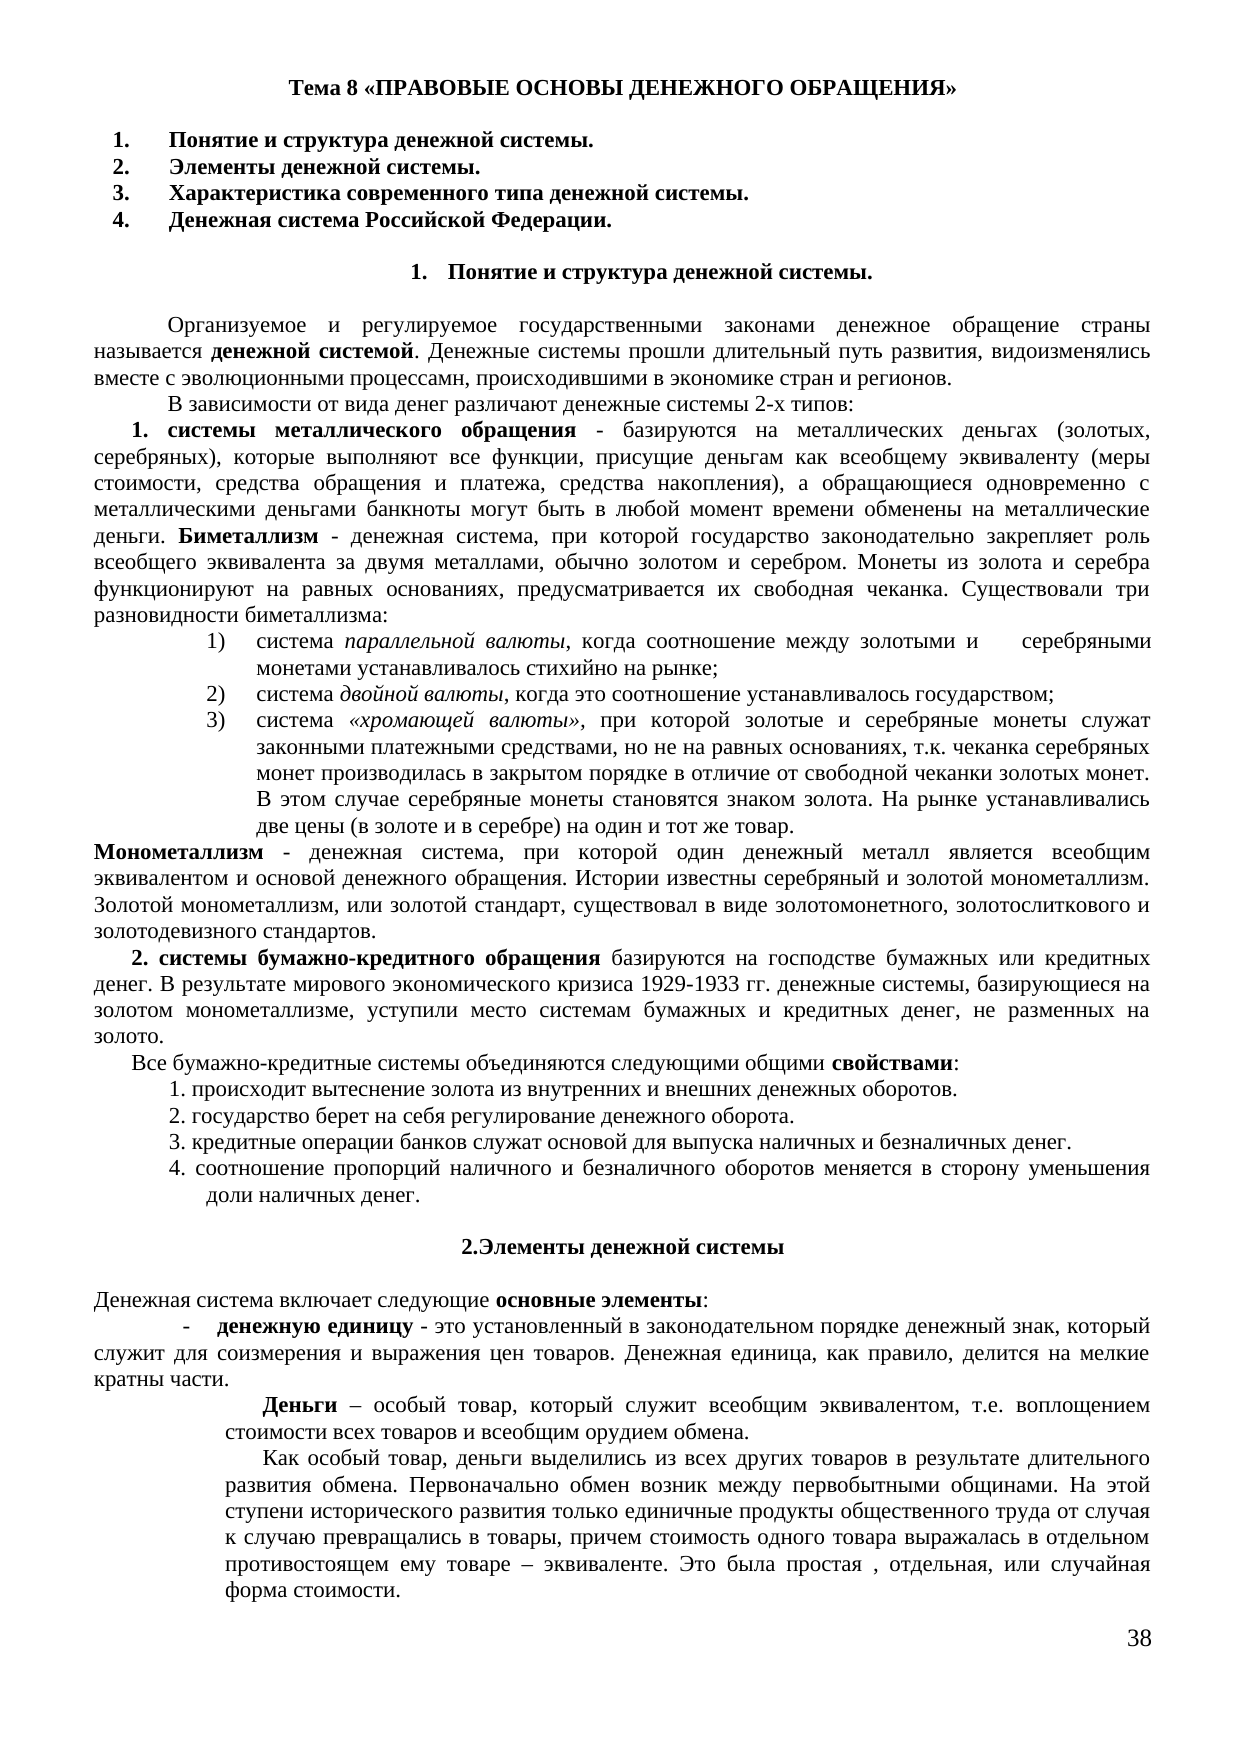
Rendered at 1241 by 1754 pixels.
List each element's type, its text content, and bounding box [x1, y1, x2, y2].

text Тема 8 «правовые основы денежного обращения» [94, 74, 1152, 100]
text Деньги – особый товар, который служит всеобщим эквивалентом, т.е. воплощением стоимости всех товаров и всеобщим орудием обмена. [225, 1392, 1152, 1444]
list Понятие и структура денежной системы. [112, 127, 1152, 153]
list система двойной валюты, когда это соотношение устанавливалось государством; [206, 680, 1152, 706]
list Элементы денежной системы. [112, 153, 1152, 179]
list система «хромающей валюты», при которой золотые и серебряные монеты служат законными платежными средствами, но не на равных основаниях, т.к. чеканка серебряных монет производилась в закрытом порядке в отличие от свободной чеканки золотых монет. В этом случае серебряные монеты становятся знаком золота. На рынке устанавливались две цены (в золоте и в серебре) на один и тот же товар. [206, 706, 1152, 838]
list система параллельной валюты, когда соотношение между золотыми и серебряными монетами устанавливалось стихийно на рынке; [206, 627, 1152, 680]
text В зависимости от вида денег различают денежные системы 2-х типов: [94, 390, 1152, 416]
text Монометаллизм - денежная система, при которой один денежный металл является всеобщим эквивалентом и основой денежного обращения. Истории известны серебряный и золотой монометаллизм. Золотой монометаллизм, или золотой стандарт, существовал в виде золотомонетного, золотослиткового и золотодевизного стандартов. [94, 838, 1152, 943]
text 3. кредитные операции банков служат основой для выпуска наличных и безналичных денег. [169, 1128, 1152, 1154]
text Как особый товар, деньги выделились из всех других товаров в результате длительного развития обмена. Первоначально обмен возник между первобытными общинами. На этой ступени исторического развития только единичные продукты общественного труда от случая к случаю превращались в товары, причем стоимость одного товара выражалась в отдельном противостоящем ему товаре – эквиваленте. Это была простая , отдельная, или случайная форма стоимости. [225, 1444, 1152, 1602]
text 4. соотношение пропорций наличного и безналичного оборотов меняется в сторону уменьшения доли наличных денег. [169, 1154, 1152, 1207]
text Все бумажно-кредитные системы объединяются следующими общими свойствами: [94, 1049, 1152, 1075]
list Характеристика современного типа денежной системы. [112, 179, 1152, 206]
text Организуемое и регулируемое государственными законами денежное обращение страны называется денежной системой. Денежные системы прошли длительный путь развития, видоизменялись вместе с эволюционными процессамн, происходившими в экономике стран и регионов. [94, 311, 1152, 390]
text 1. системы металлического обращения - базируются на металлических деньгах (золотых, серебряных), которые выполняют все функции, присущие деньгам как всеобщему эквиваленту (меры стоимости, средства обращения и платежа, средства накопления), а обращающиеся одновременно с металлическими деньгами банкноты могут быть в любой момент времени обменены на металлические деньги. Биметаллизм - денежная система, при которой государство законодательно закрепляет роль всеобщего эквивалента за двумя металлами, обычно золотом и серебром. Монеты из золота и серебра функционируют на равных основаниях, предусматривается их свободная чеканка. Существовали три разновидности биметаллизма: [94, 416, 1152, 627]
text 1. происходит вытеснение золота из внутренних и внешних денежных оборотов. [169, 1075, 1152, 1102]
text 2. государство берет на себя регулирование денежного оборота. [169, 1102, 1152, 1128]
text 2.Элементы денежной системы [94, 1233, 1152, 1260]
text 2. системы бумажно-кредитного обращения базируются на господстве бумажных или кредитных денег. В результате мирового экономического кризиса 1929-1933 гг. денежные системы, базирующиеся на золотом монометаллизме, уступили место системам бумажных и кредитных денег, не разменных на золото. [94, 943, 1152, 1049]
text Денежная система включает следующие основные элементы: [94, 1286, 1152, 1312]
list Денежная система Российской Федерации. [112, 206, 1152, 232]
list Понятие и структура денежной системы. [131, 258, 1152, 285]
text - денежную единицу - это установленный в законодательном порядке денежный знак, который служит для соизмерения и выражения цен товаров. Денежная единица, как правило, делится на мелкие кратны части. [94, 1312, 1152, 1392]
